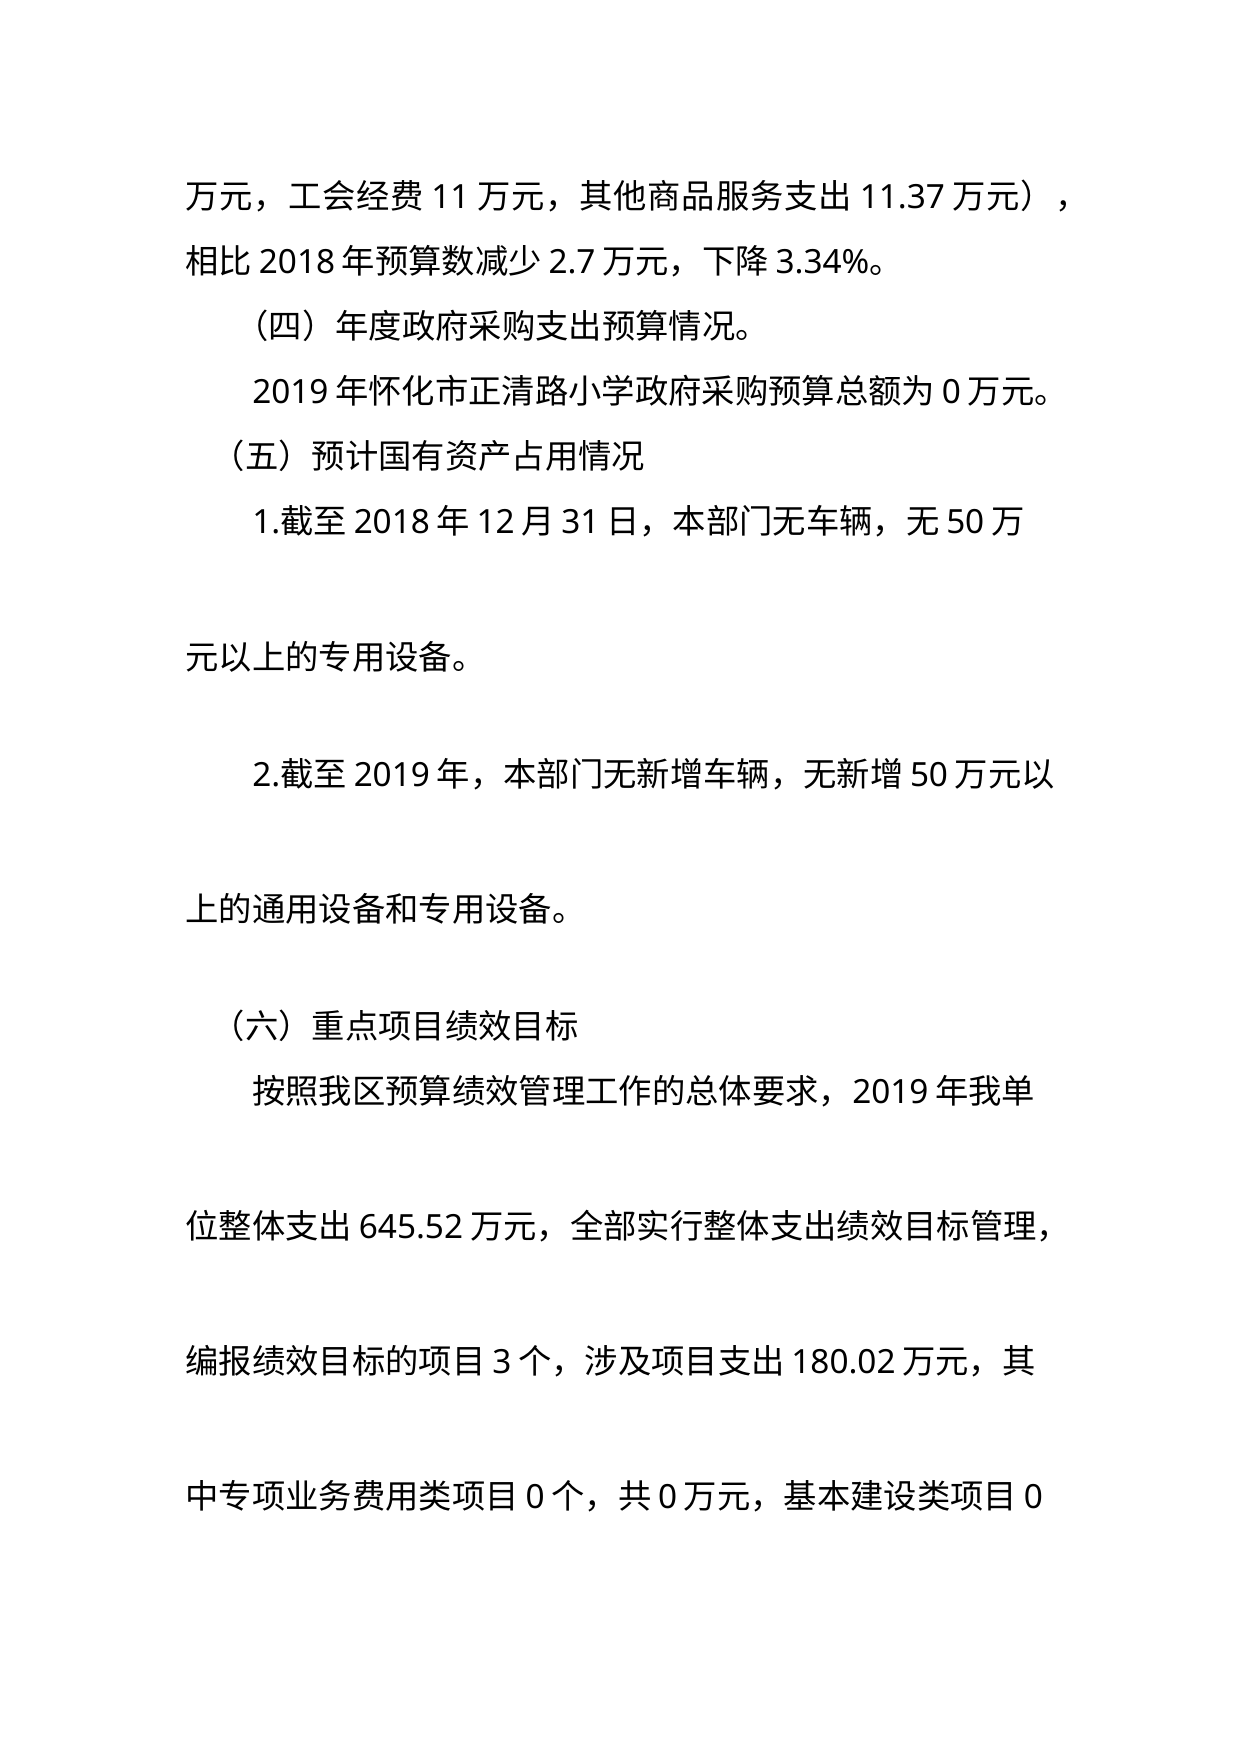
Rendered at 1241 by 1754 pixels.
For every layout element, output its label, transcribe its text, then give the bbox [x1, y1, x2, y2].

text （四）年度政府采购支出预算情况。 [185, 292, 1055, 357]
text 1.截至2018年12月31日，本部门无车辆，无50万元以上的专用设备。 [185, 487, 1055, 687]
text （五）预计国有资产占用情况 [185, 422, 1055, 487]
text 2.截至2019年，本部门无新增车辆，无新增50万元以上的通用设备和专用设备。 [185, 739, 1055, 939]
text 2019年怀化市正清路小学政府采购预算总额为0万元。 [185, 357, 1055, 422]
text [185, 162, 1055, 292]
text （六）重点项目绩效目标 [185, 991, 1055, 1056]
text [185, 1056, 1055, 1527]
